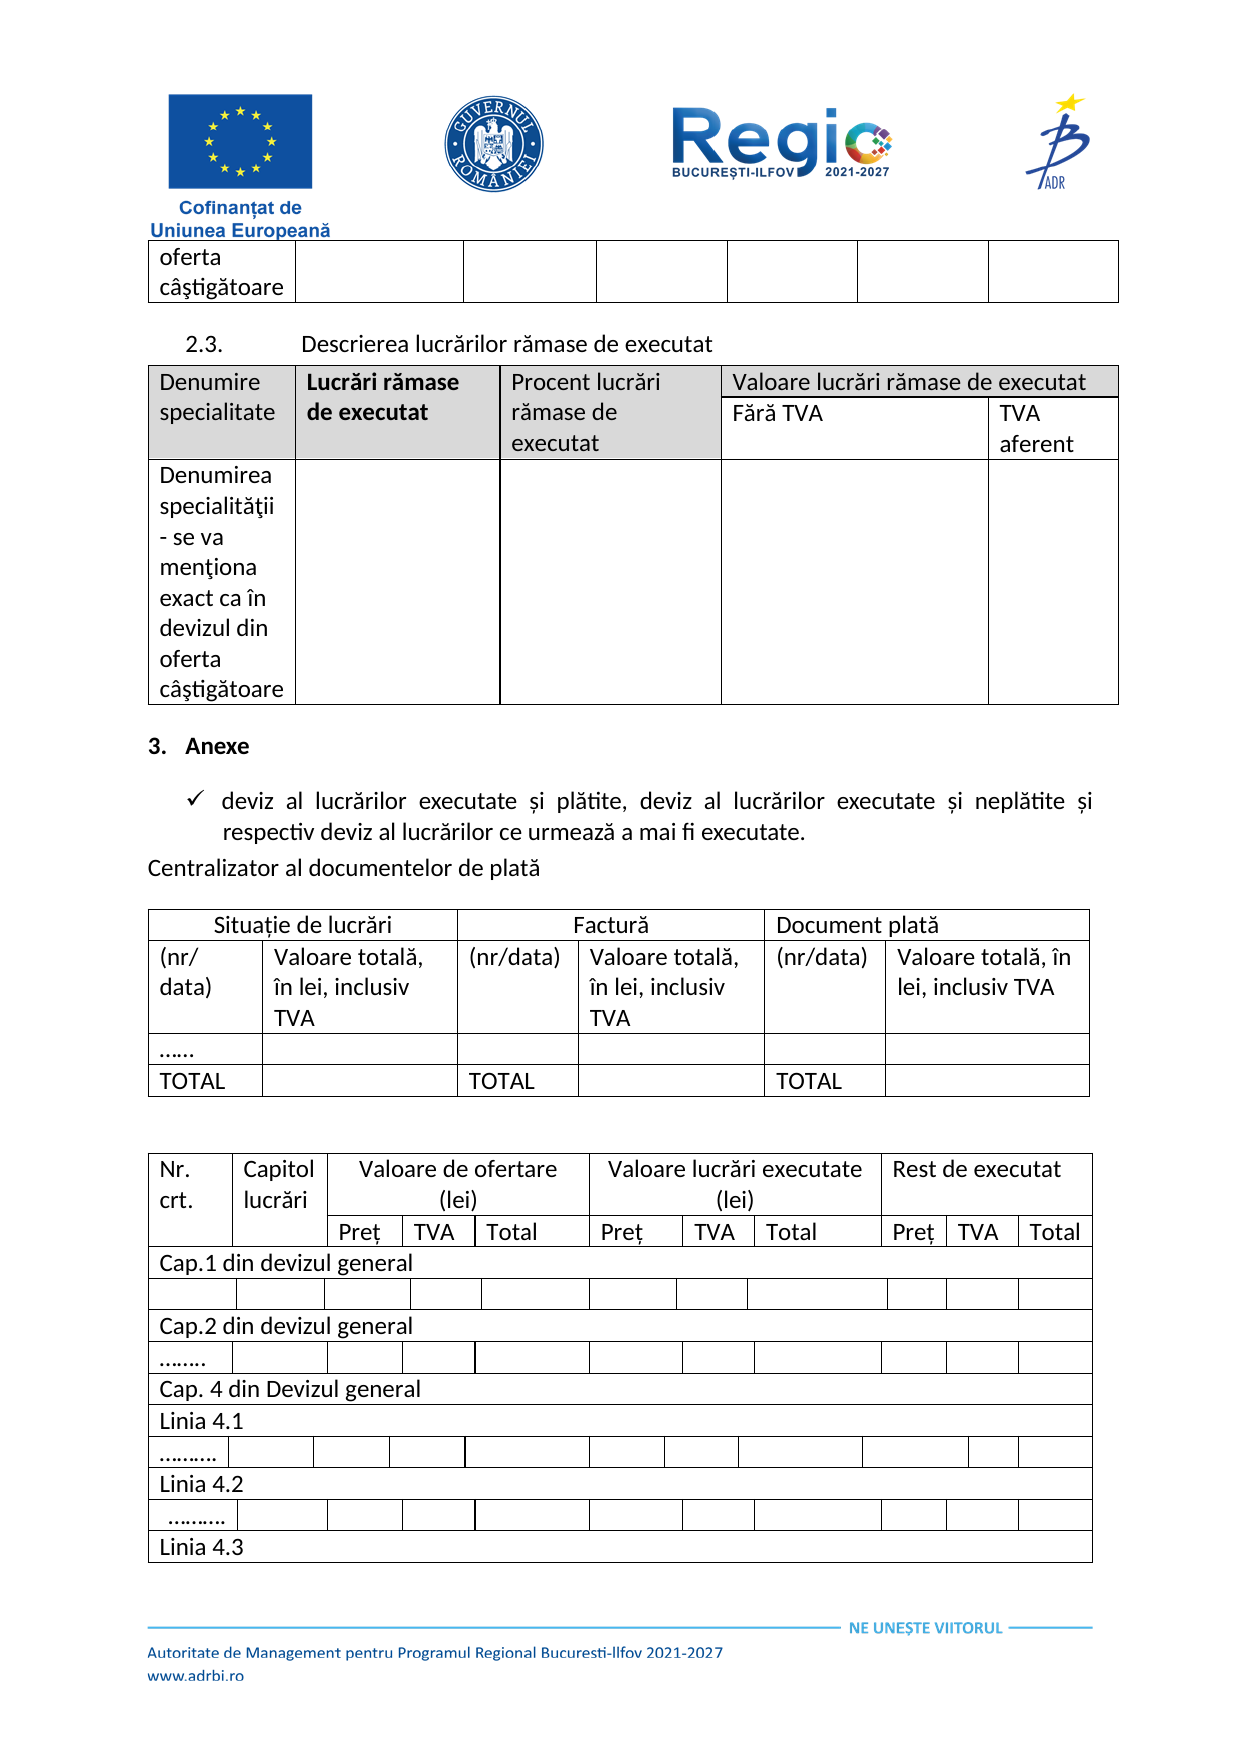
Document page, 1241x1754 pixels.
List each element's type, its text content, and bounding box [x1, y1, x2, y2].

table_cell [482, 1279, 589, 1309]
text Centralizator al documentelor de plată [148, 853, 1093, 883]
table_cell Valoare totală, în lei, inclusiv TVA [579, 941, 764, 1033]
table_cell TOTAL [458, 1065, 578, 1096]
picture [147, 93, 1093, 240]
table_header Document plată [765, 910, 1089, 940]
table_cell [748, 1279, 887, 1309]
table_cell (nr/data) [765, 941, 885, 1033]
table_cell Linia 4.3 [149, 1531, 1092, 1562]
table_cell …… [149, 1034, 262, 1064]
table_cell [969, 1437, 1018, 1467]
table_cell [728, 241, 857, 302]
subtitle deviz al lucrărilor executate şi plătite, deviz al lucrărilor executate şi neplătite şi respectiv deviz al lucrărilor ce urmează a mai fi executate. [185, 785, 1093, 846]
table_cell [296, 460, 499, 704]
table_cell [886, 1034, 1089, 1064]
table_cell [683, 1342, 754, 1372]
table_cell [947, 1279, 1018, 1309]
table_cell ………. [149, 1437, 228, 1467]
table_header Valoare lucrări rămase de executat [722, 366, 1118, 396]
table_cell [314, 1437, 389, 1467]
table_cell (nr/data) [458, 941, 578, 1033]
table_cell [579, 1065, 764, 1096]
table_header Denumire specialitate [149, 366, 295, 458]
table_cell Linia 4.1 [149, 1405, 1092, 1436]
table_cell [238, 1500, 327, 1530]
table_cell [882, 1342, 946, 1372]
table_cell [755, 1342, 881, 1372]
table_cell [390, 1437, 464, 1467]
table_header Situaţie de lucrări [149, 910, 457, 940]
table_cell [863, 1437, 968, 1467]
table_cell [1019, 1500, 1092, 1530]
table_cell [403, 1500, 474, 1530]
table_cell [722, 460, 988, 704]
table_cell [579, 1034, 764, 1064]
table_cell Linia 4.2 [149, 1468, 1092, 1499]
table_header Valoare de ofertare (lei) [328, 1154, 589, 1215]
table_cell Total [1019, 1216, 1092, 1246]
table_header Lucrări rămase de executat [296, 366, 499, 458]
table_cell [739, 1437, 862, 1467]
table_cell [597, 241, 727, 302]
table_cell [1019, 1279, 1092, 1309]
table_cell [263, 1034, 457, 1064]
table_cell ………. [149, 1500, 237, 1530]
table_cell [411, 1279, 481, 1309]
table_cell [590, 1342, 682, 1372]
table_cell [590, 1279, 676, 1309]
table_cell [296, 241, 463, 302]
table_header Rest de executat [882, 1154, 1092, 1215]
table_cell Cap. 4 din Devizul general [149, 1374, 1092, 1404]
table_cell [466, 1437, 589, 1467]
table_cell [590, 1437, 664, 1467]
table_cell Denumirea specialităţii - se va menţiona exact ca în devizul din oferta câştigătoare [149, 241, 295, 302]
table_cell [683, 1500, 754, 1530]
table_cell [886, 1065, 1089, 1096]
table_cell …….. [149, 1342, 232, 1372]
table_cell Fără TVA [722, 398, 988, 458]
table_cell TVA [403, 1216, 474, 1246]
table_cell [590, 1500, 682, 1530]
table_cell [149, 1279, 236, 1309]
table_cell Total [755, 1216, 881, 1246]
table_cell [677, 1279, 747, 1309]
table_cell [765, 1034, 885, 1064]
table_cell [476, 1500, 589, 1530]
table_cell [403, 1342, 474, 1372]
table_cell Cap.2 din devizul general [149, 1310, 1092, 1341]
table_header Valoare lucrări executate (lei) [590, 1154, 881, 1215]
table_cell TVA [683, 1216, 754, 1246]
table_cell [263, 1065, 457, 1096]
table_cell TOTAL [149, 1065, 262, 1096]
table_cell Cap.1 din devizul general [149, 1247, 1092, 1278]
table_cell [858, 241, 988, 302]
table_cell [1019, 1342, 1092, 1372]
table_cell (nr/data) [149, 941, 262, 1033]
table_cell [665, 1437, 738, 1467]
table_header Capitol lucrări [233, 1154, 327, 1246]
subtitle Descrierea lucrărilor rămase de executat [185, 328, 1093, 359]
table_cell [947, 1342, 1018, 1372]
table_cell [989, 241, 1118, 302]
table_cell Total [476, 1216, 589, 1246]
table_cell Valoare totală, în lei, inclusiv TVA [886, 941, 1089, 1033]
table_cell Denumirea specialităţii - se va menţiona exact ca în devizul din oferta câştigătoare [149, 460, 295, 704]
table_cell Valoare totală, în lei, inclusiv TVA [263, 941, 457, 1033]
table_cell [328, 1342, 402, 1372]
table_cell TVA aferent [989, 398, 1118, 458]
table_header Nr. crt. [149, 1154, 232, 1246]
table_cell Preţ [882, 1216, 946, 1246]
table_cell TVA [947, 1216, 1018, 1246]
table_cell [947, 1500, 1018, 1530]
table_cell Preţ [590, 1216, 682, 1246]
table_header Procent lucrări rămase de executat [501, 366, 721, 458]
table_cell TOTAL [765, 1065, 885, 1096]
table_cell [464, 241, 596, 302]
table_cell Preţ [328, 1216, 402, 1246]
table_cell [989, 460, 1118, 704]
table_cell [476, 1342, 589, 1372]
table_cell [755, 1500, 881, 1530]
table_cell [888, 1279, 946, 1309]
table_cell [1019, 1437, 1092, 1467]
table_cell [458, 1034, 578, 1064]
table_cell [229, 1437, 313, 1467]
table_cell [501, 460, 721, 704]
table_cell [328, 1500, 402, 1530]
table_cell [233, 1342, 327, 1372]
table_cell [237, 1279, 324, 1309]
picture [147, 1622, 1093, 1681]
table_cell [325, 1279, 410, 1309]
subtitle Anexe [148, 730, 1093, 760]
table_cell [882, 1500, 946, 1530]
table_header Factură [458, 910, 764, 940]
